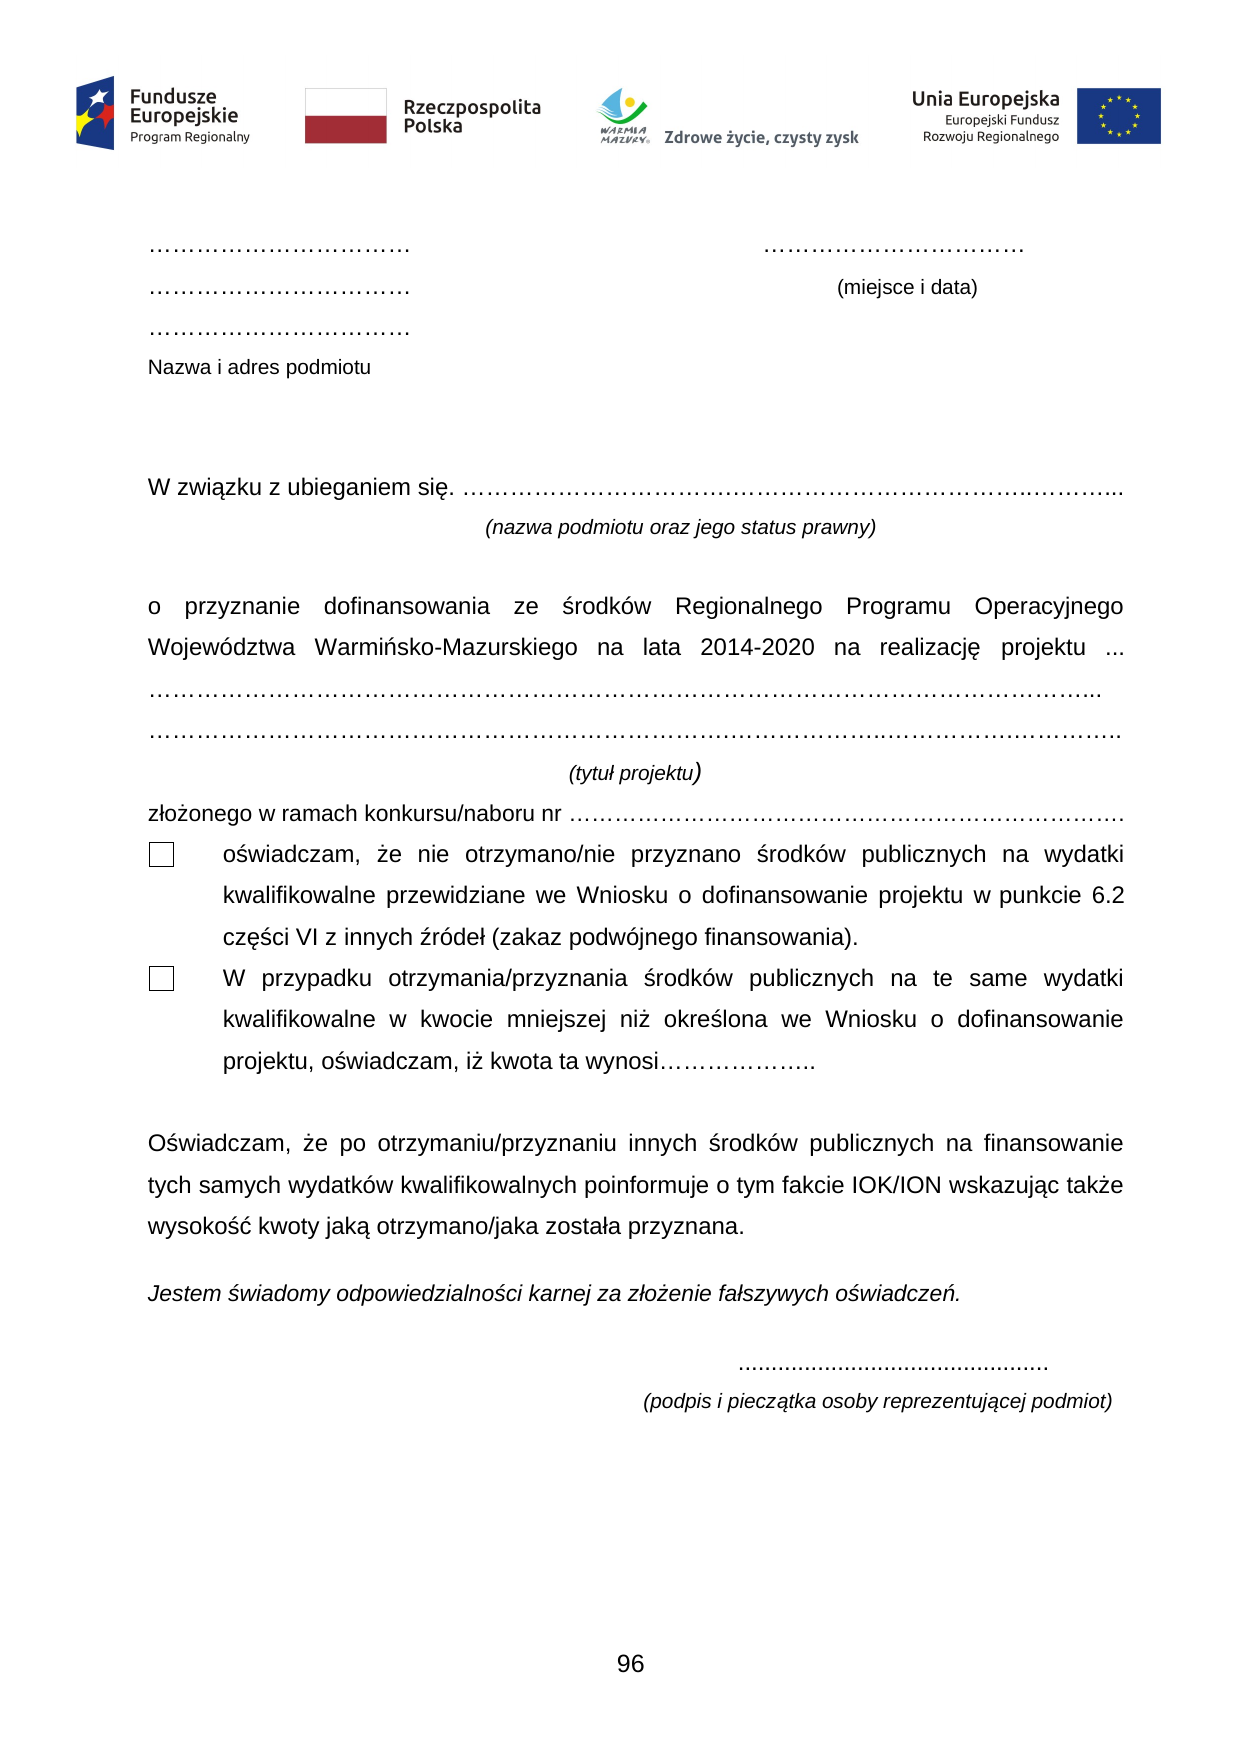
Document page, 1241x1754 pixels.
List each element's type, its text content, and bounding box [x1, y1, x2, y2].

text …………………………… [148, 313, 1125, 341]
text W przypadku otrzymania/przyznania środków publicznych na te same wydatki kwalifikowalne w kwocie mniejszej niż określona we Wniosku o dofinansowanie projektu, oświadczam, iż kwota ta wynosi……………….. [148, 964, 1125, 1074]
text (nazwa podmiotu oraz jego status prawny) [485, 514, 1125, 538]
text Jestem świadomy odpowiedzialności karnej za złożenie fałszywych oświadczeń. [148, 1280, 1125, 1306]
picture [35, 55, 1198, 168]
text ……………………………………………………………….………………..…………….………….. [148, 716, 1125, 743]
text (tytuł projektu) [148, 757, 1125, 786]
text złożonego w ramach konkursu/naboru nr ………………………………………………………………. [148, 800, 1125, 827]
text Nazwa i adres podmiotu [148, 354, 1125, 378]
text o przyznanie dofinansowania ze środków Regionalnego Programu Operacyjnego Województwa Warmińsko-Mazurskiego na lata 2014-2020 na realizację projektu ...………………………………………………………………………………………………………... [148, 592, 1125, 702]
text ............................................... [664, 1347, 1125, 1375]
text oświadczam, że nie otrzymano/nie przyznano środków publicznych na wydatki kwalifikowalne przewidziane we Wniosku o dofinansowanie projektu w punkcie 6.2 części VI z innych źródeł (zakaz podwójnego finansowania). [148, 840, 1125, 950]
text Oświadczam, że po otrzymaniu/przyznaniu innych środków publicznych na finansowanie tych samych wydatków kwalifikowalnych poinformuje o tym fakcie IOK/ION wskazując także wysokość kwoty jaką otrzymano/jaka została przyznana. [148, 1129, 1125, 1239]
text W związku z ubieganiem się. …………………………….………………………………..………... [148, 473, 1125, 501]
text …………………………… (miejsce i data) [148, 272, 1125, 299]
text (podpis i pieczątka osoby reprezentującej podmiot) [443, 1389, 1125, 1413]
text …………………………… …………………………… [148, 230, 1125, 258]
